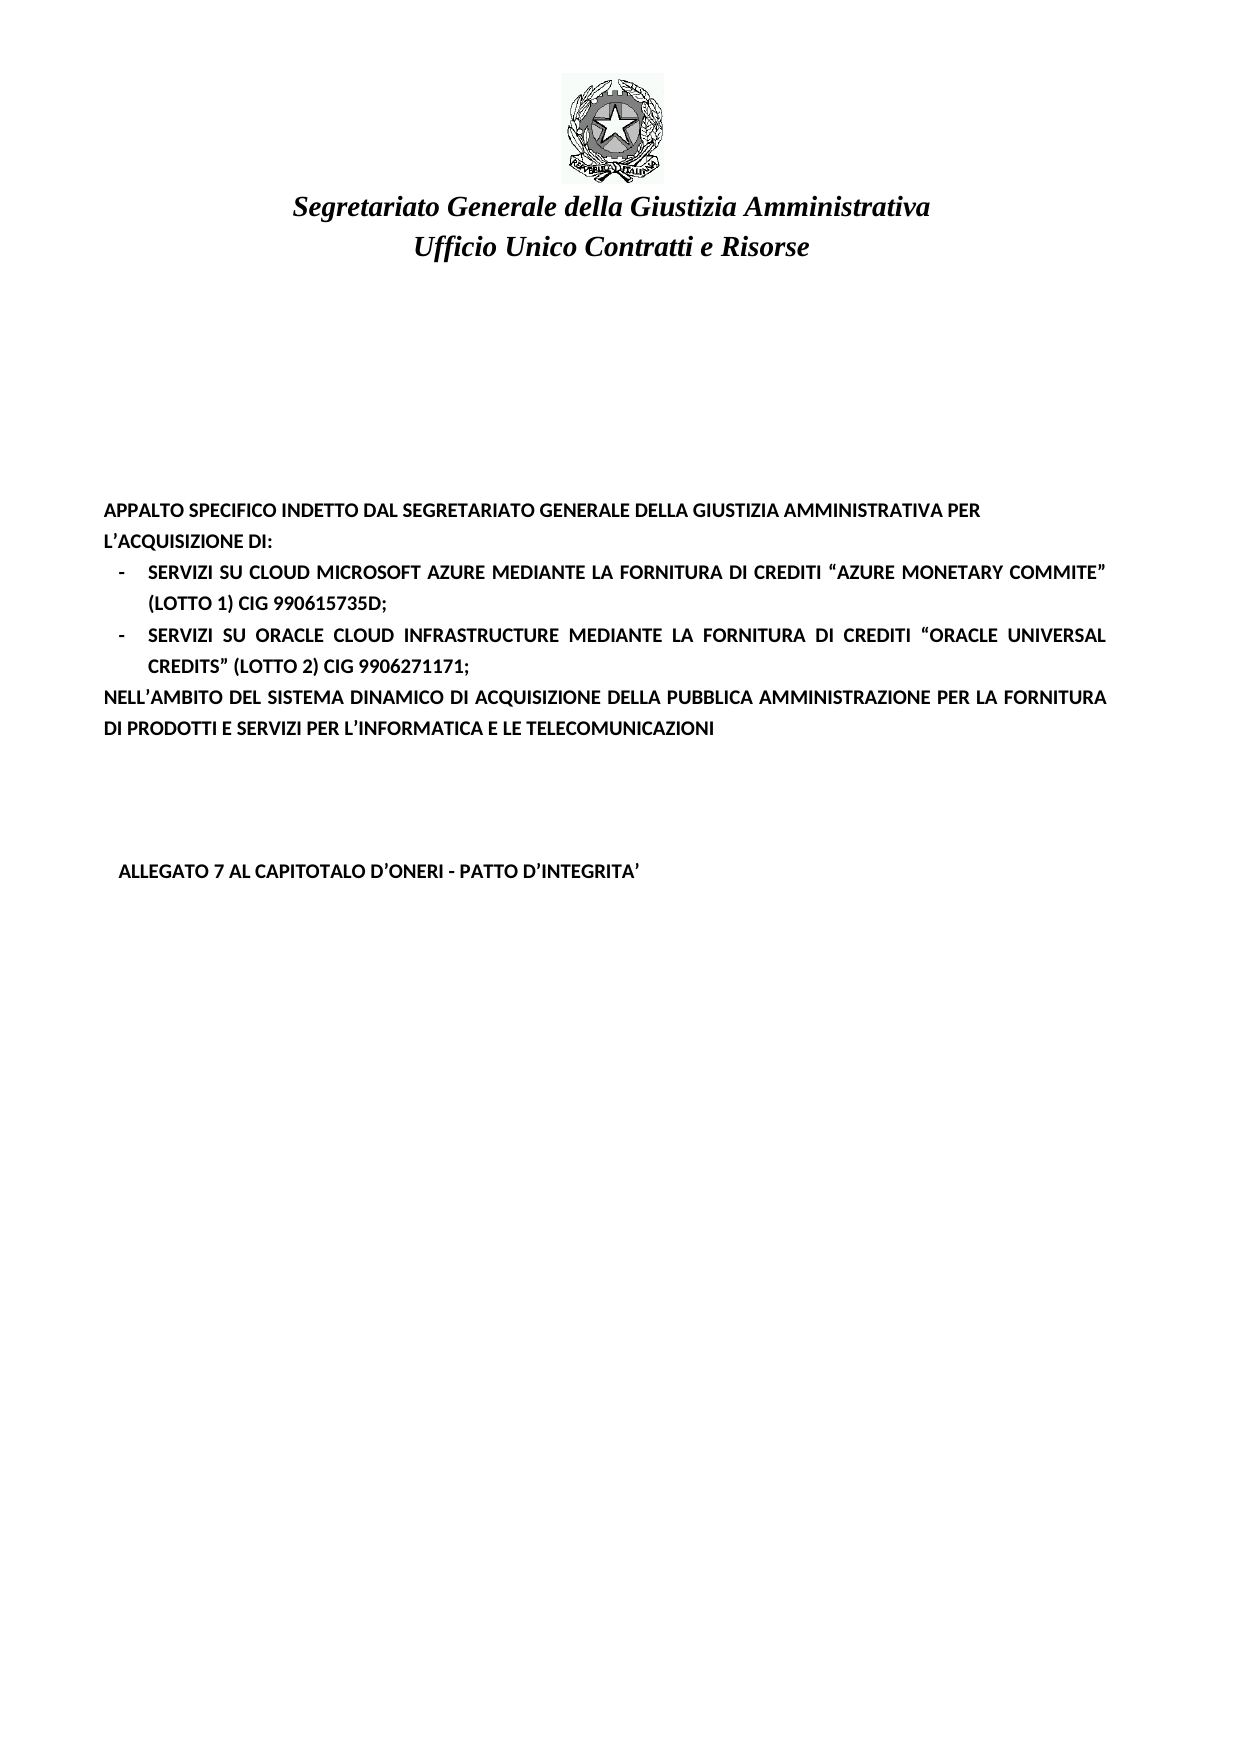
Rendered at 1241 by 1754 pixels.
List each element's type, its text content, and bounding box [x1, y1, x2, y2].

list SERVIZI SU ORACLE CLOUD INFRASTRUCTURE MEDIANTE LA FORNITURA DI CREDITI “ORACLE UNIVERSAL CREDITS” (LOTTO 2) CIG 9906271171; [118, 617, 1108, 679]
picture [561, 73, 665, 184]
list SERVIZI SU CLOUD MICROSOFT AZURE MEDIANTE LA FORNITURA DI CREDITI “AZURE MONETARY COMMITE” (LOTTO 1) CIG 990615735D; [118, 554, 1108, 617]
text APPALTO SPECIFICO INDETTO DAL SEGRETARIATO GENERALE DELLA GIUSTIZIA AMMINISTRATIVA PER L’ACQUISIZIONE DI: [103, 492, 1108, 554]
text NELL’AMBITO DEL SISTEMA DINAMICO DI ACQUISIZIONE DELLA PUBBLICA AMMINISTRAZIONE PER LA FORNITURA DI PRODOTTI E SERVIZI PER L’INFORMATICA E LE TELECOMUNICAZIONI [103, 679, 1108, 742]
text ALLEGATO 7 AL CAPITOTALO D’ONERI - PATTO D’INTEGRITA’ [103, 855, 1122, 884]
